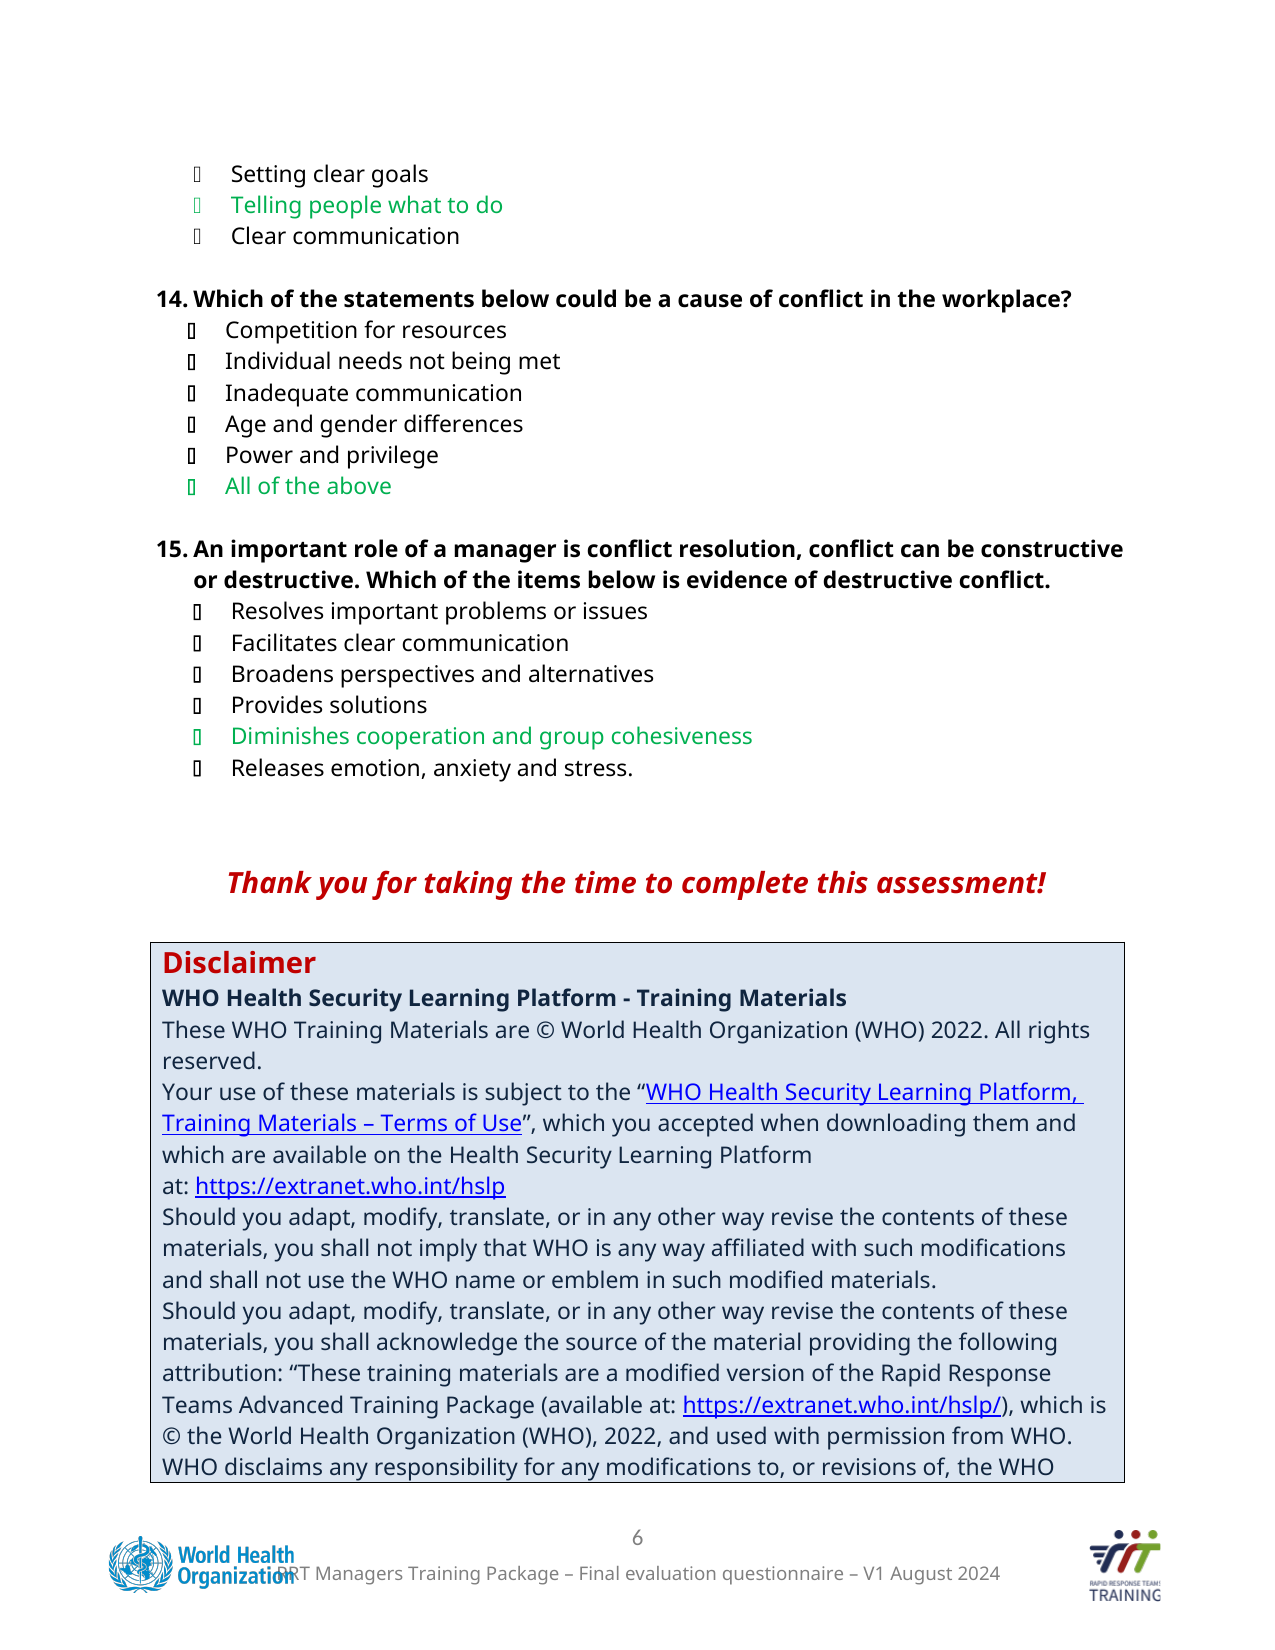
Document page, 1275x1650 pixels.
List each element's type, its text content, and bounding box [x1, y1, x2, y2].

list Setting clear goals [193, 158, 1125, 189]
list All of the above [187, 470, 1125, 502]
list Facilitates clear communication [193, 627, 1125, 658]
list Provides solutions [193, 689, 1125, 720]
list Telling people what to do [193, 189, 1125, 220]
list Inadequate communication [187, 377, 1125, 408]
list Power and privilege [187, 439, 1125, 470]
list Resolves important problems or issues [193, 595, 1125, 627]
list Diminishes cooperation and group cohesiveness [193, 720, 1125, 752]
list Releases emotion, anxiety and stress. [193, 752, 1125, 783]
text Thank you for taking the time to complete this assessment! [150, 862, 1125, 902]
list Individual needs not being met [187, 345, 1125, 377]
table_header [151, 943, 1124, 1482]
list Competition for resources [187, 314, 1125, 345]
list Age and gender differences [187, 408, 1125, 439]
list An important role of a manager is conflict resolution, conflict can be constructive or destructive. Which of the items below is evidence of destructive conflict. [156, 533, 1125, 595]
list Which of the statements below could be a cause of conflict in the workplace? [156, 283, 1125, 314]
list Clear communication [193, 220, 1125, 252]
picture [108, 1572, 144, 1593]
picture [108, 1536, 294, 1593]
list Broadens perspectives and alternatives [193, 658, 1125, 689]
